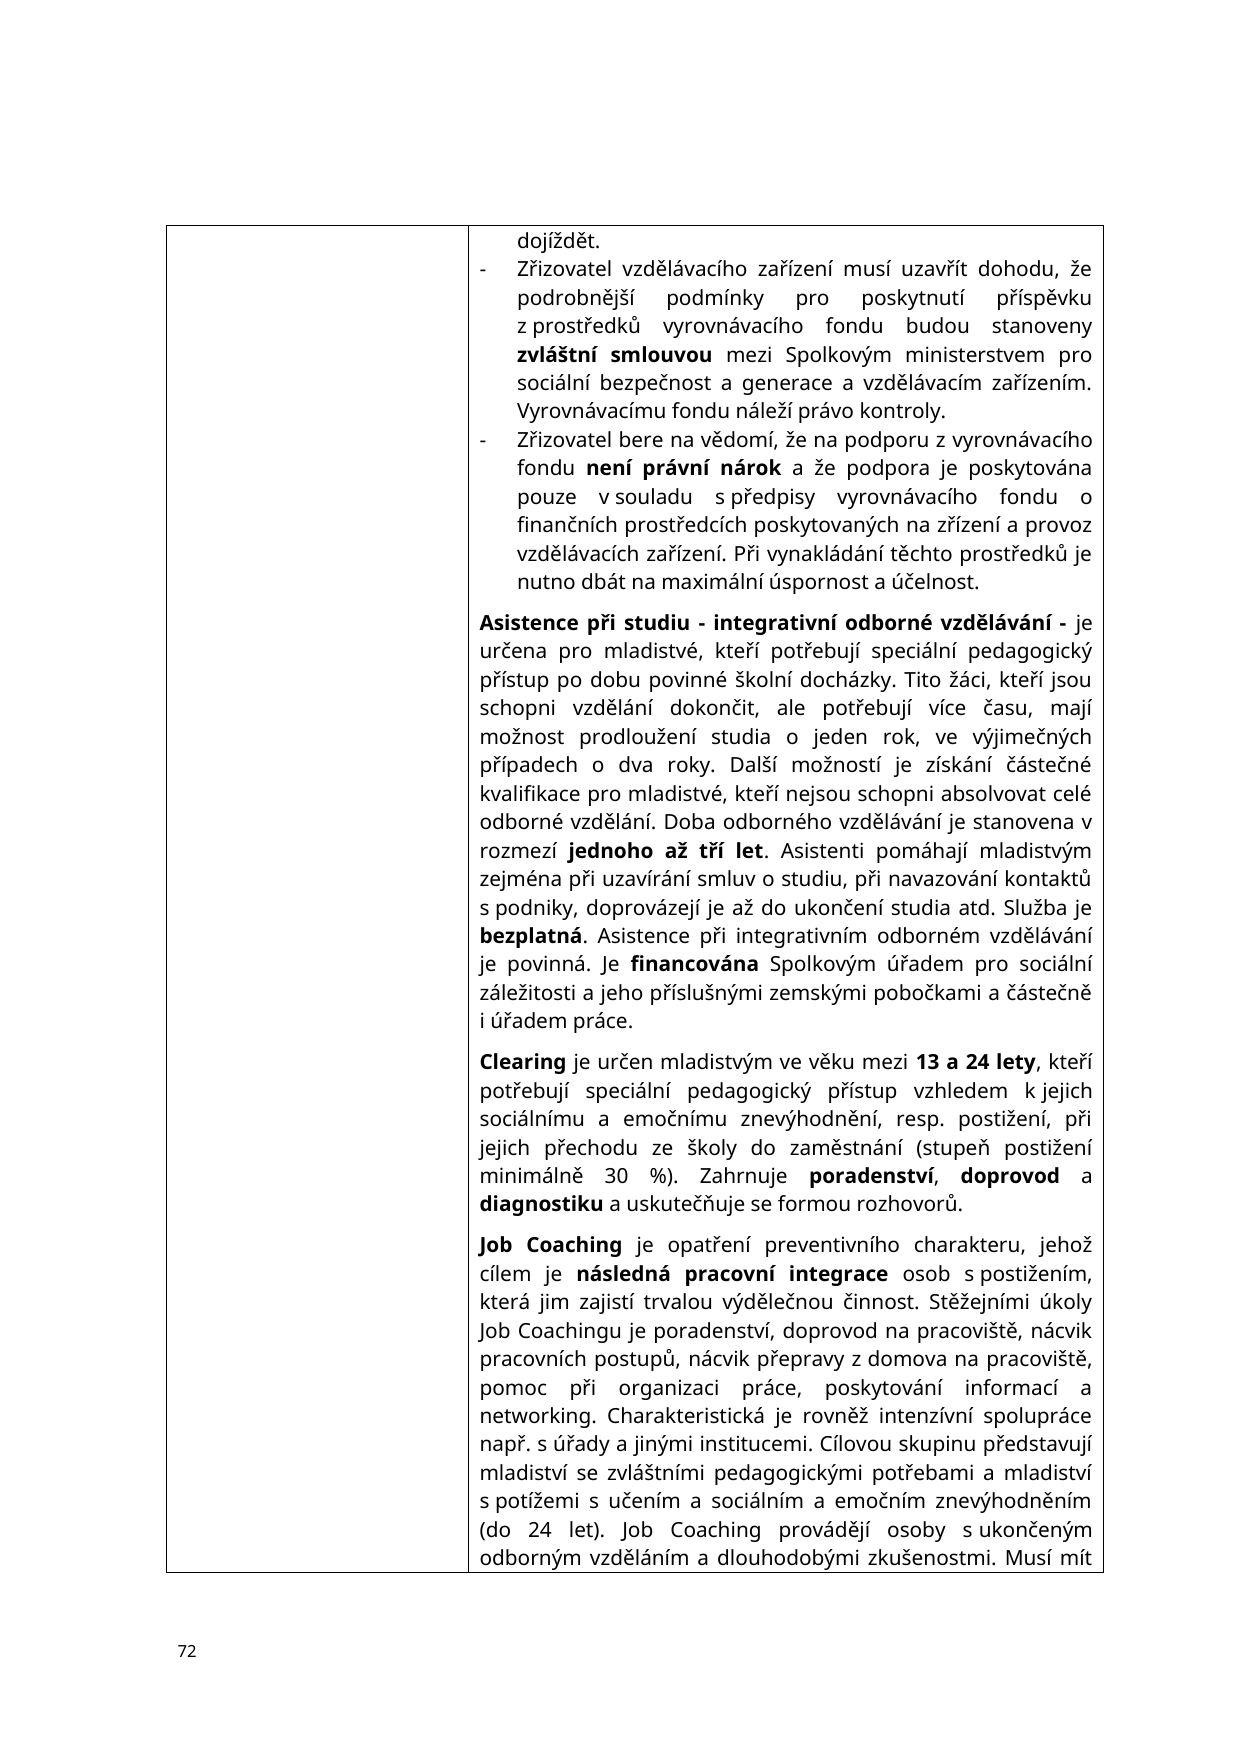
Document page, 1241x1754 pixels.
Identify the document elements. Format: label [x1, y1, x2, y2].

table_cell [469, 226, 1103, 1572]
table_cell [167, 226, 468, 1572]
